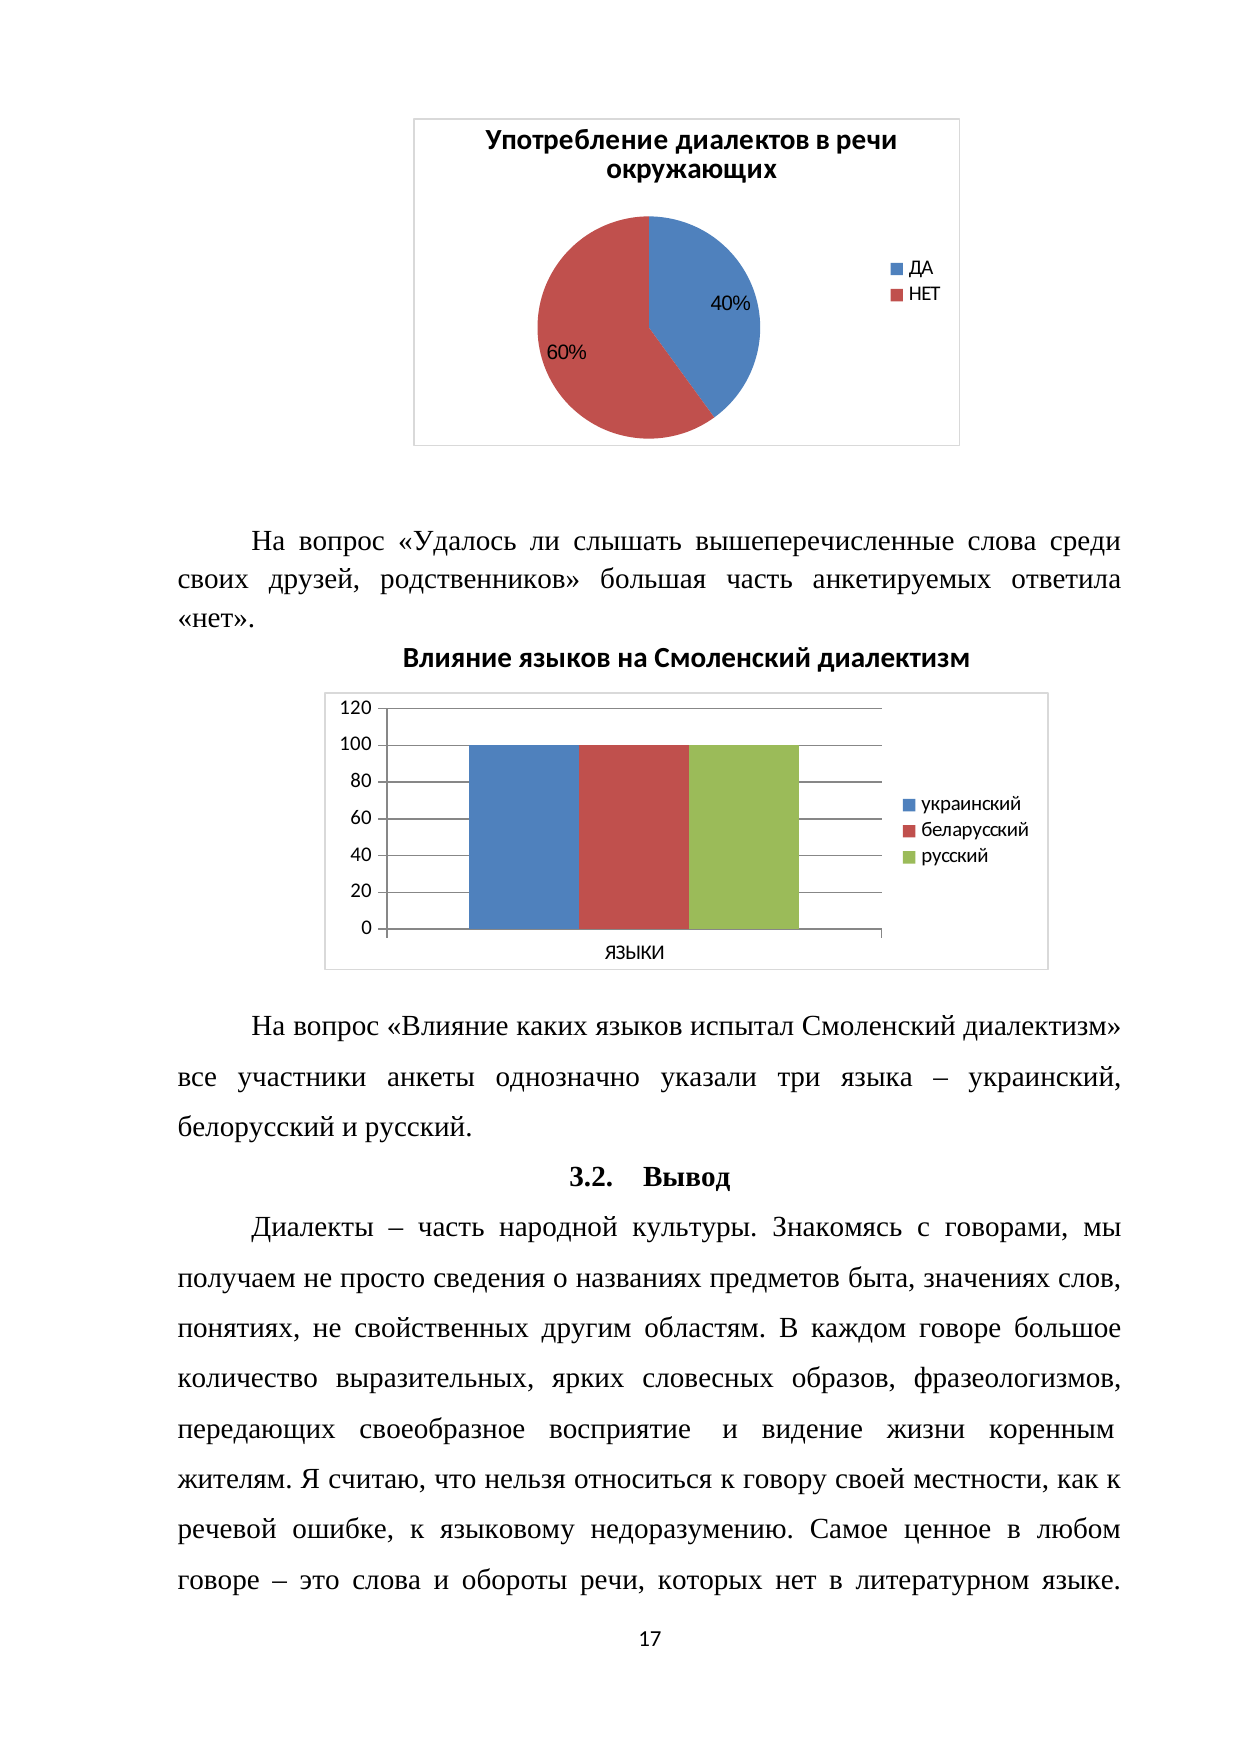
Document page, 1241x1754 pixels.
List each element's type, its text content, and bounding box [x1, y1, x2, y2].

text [177, 1209, 1122, 1595]
list Вывод [177, 1159, 1122, 1193]
text На вопрос «Влияние каких языков испытал Смоленский диалектизм» все участники анкеты однозначно указали три языка – украинский, белорусский и русский. [177, 1008, 1122, 1142]
text На вопрос «Удалось ли слышать вышеперечисленные слова среди своих друзей, родственников» большая часть анкетируемых ответила «нет». [177, 523, 1122, 634]
text Влияние языков на Смоленский диалектизм [177, 639, 1122, 674]
